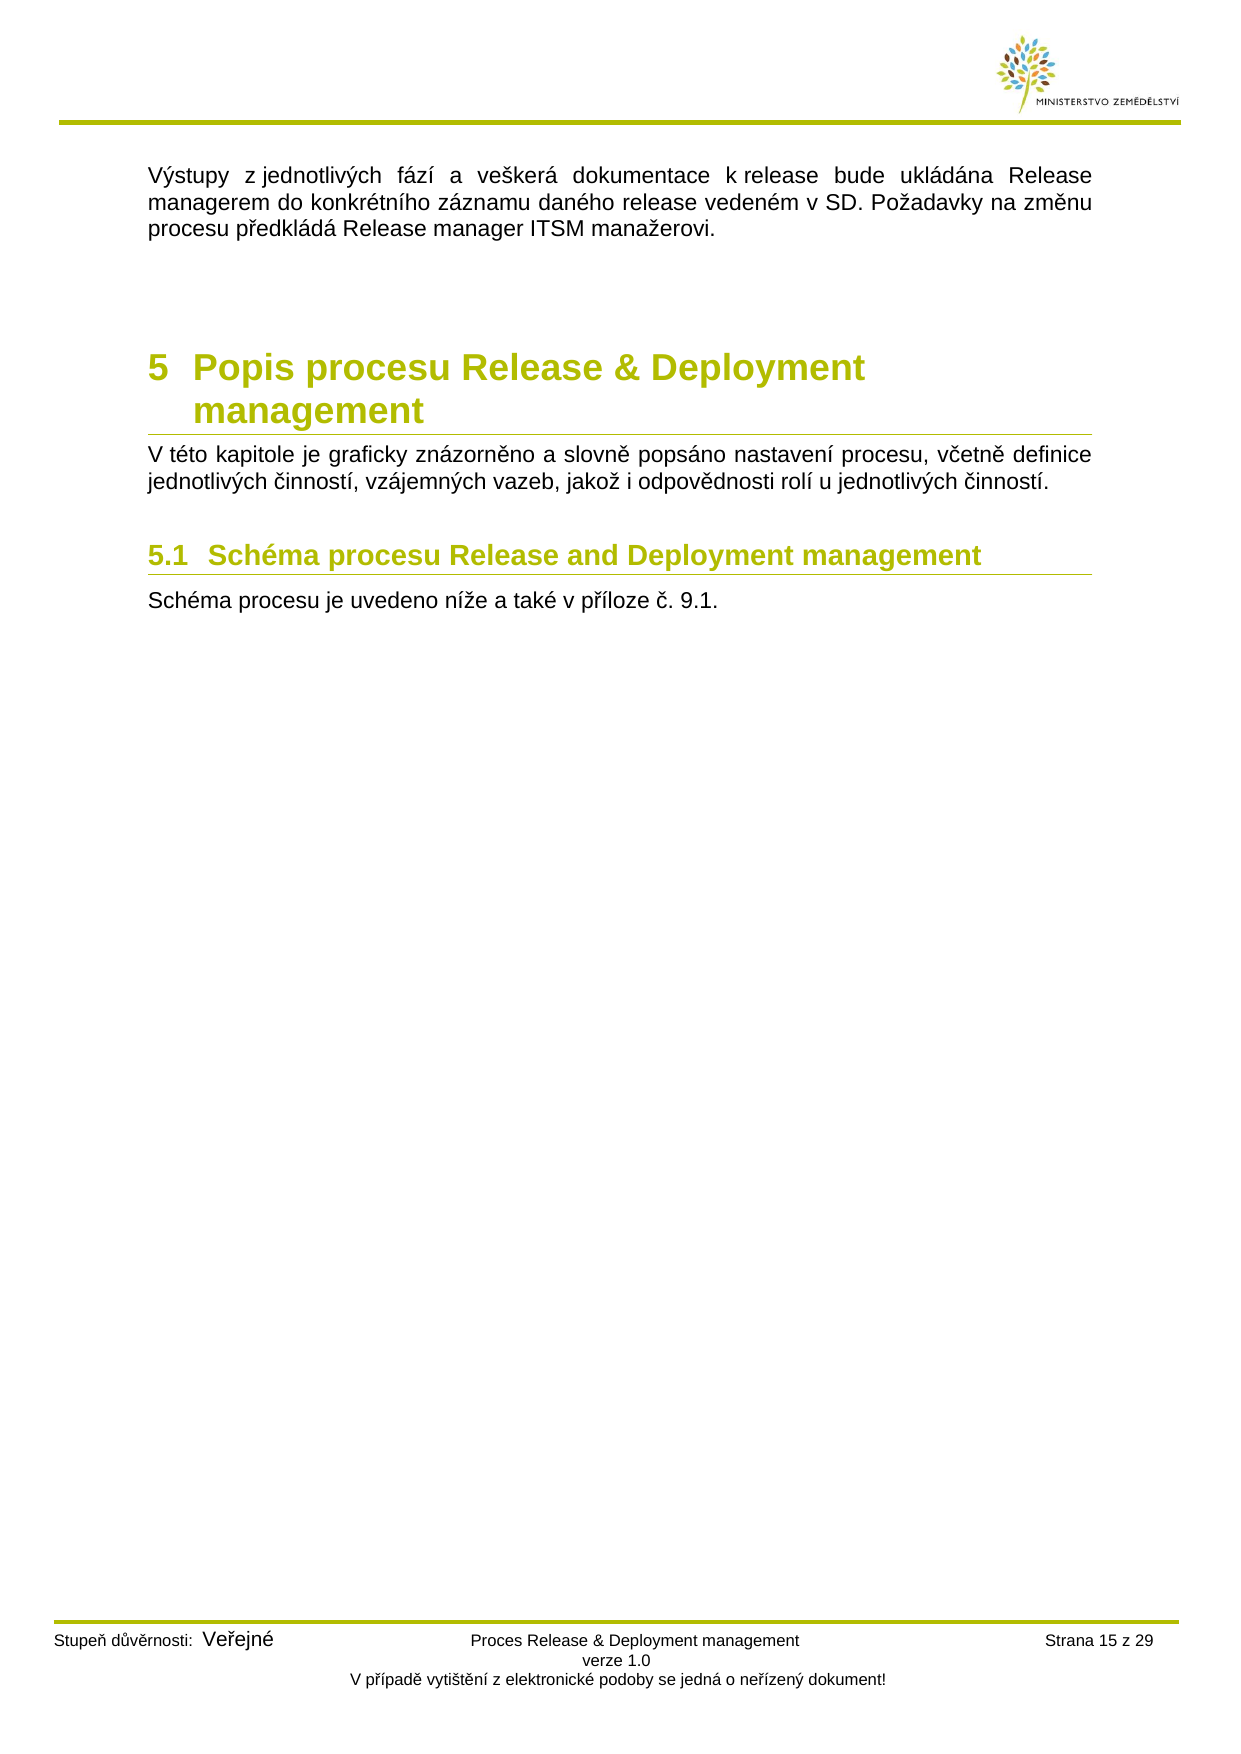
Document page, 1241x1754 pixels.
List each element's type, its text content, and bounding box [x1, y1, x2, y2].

subtitle Schéma procesu Release and Deployment management [148, 538, 1092, 574]
text V této kapitole je graficky znázorněno a slovně popsáno nastavení procesu, včetně definice jednotlivých činností, vzájemných vazeb, jakož i odpovědnosti rolí u jednotlivých činností. [148, 441, 1092, 494]
text Výstupy z jednotlivých fází a veškerá dokumentace k release bude ukládána Release managerem do konkrétního záznamu daného release vedeném v SD. Požadavky na změnu procesu předkládá Release manager ITSM manažerovi. [148, 162, 1092, 242]
subtitle Popis procesu Release & Deployment management [148, 346, 1092, 434]
picture [994, 29, 1182, 118]
text Schéma procesu je uvedeno níže a také v příloze č. 9.1. [148, 587, 1092, 614]
